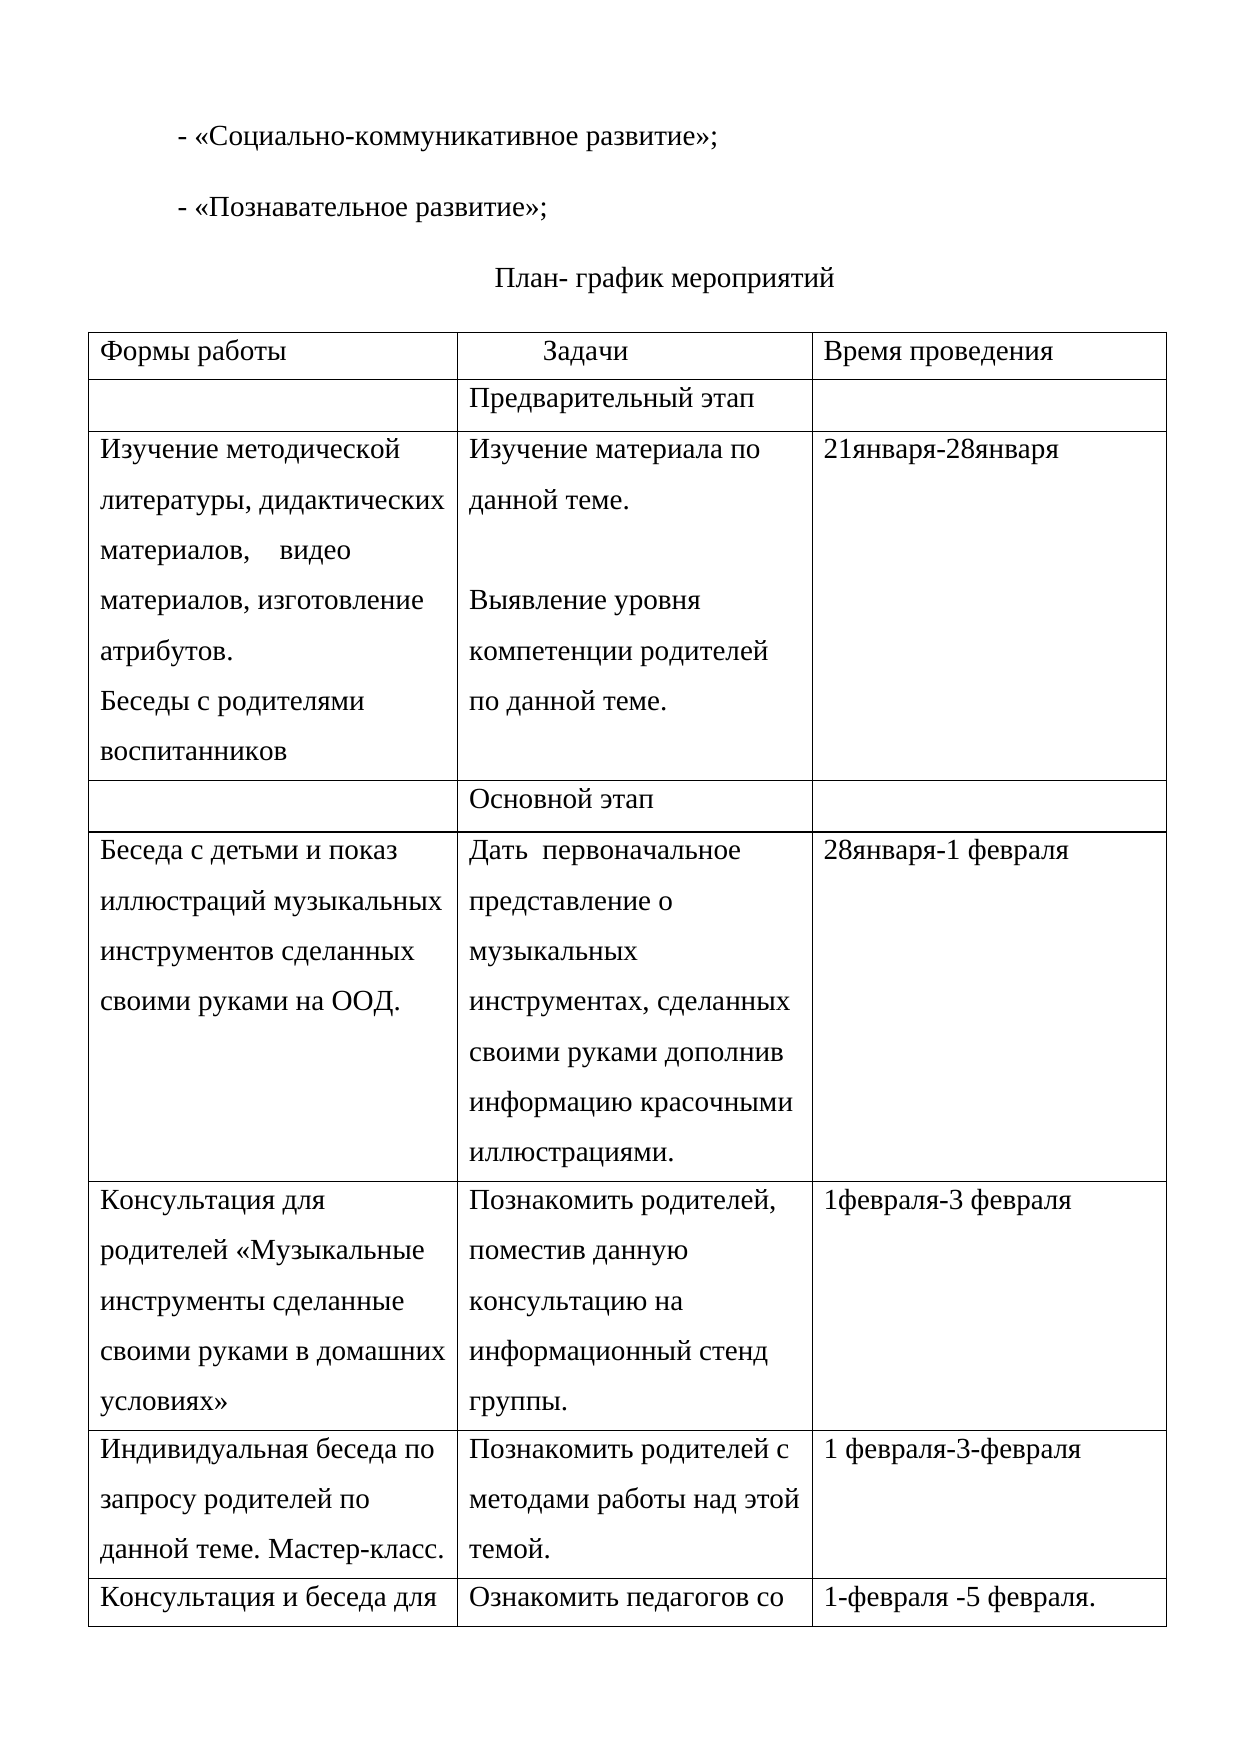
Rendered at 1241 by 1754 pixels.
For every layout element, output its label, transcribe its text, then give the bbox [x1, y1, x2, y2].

table_cell 21января-28января [813, 432, 1166, 780]
text - «Познавательное развитие»; [177, 189, 1152, 223]
table_cell [89, 380, 457, 431]
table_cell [458, 1579, 812, 1626]
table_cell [89, 1579, 457, 1626]
text - «Социально-коммуникативное развитие»; [177, 118, 1152, 152]
table_cell Основной этап [458, 781, 812, 831]
table_cell Дать первоначальное представление о музыкальных инструментах, сделанных своими руками дополнив информацию красочными иллюстрациями. [458, 833, 812, 1181]
table_cell 28января-1 февраля [813, 833, 1166, 1181]
table_cell Познакомить родителей, поместив данную консультацию на информационный стенд группы. [458, 1182, 812, 1430]
text План- график мероприятий [177, 260, 1152, 294]
table_cell Беседа с детьми и показ иллюстраций музыкальных инструментов сделанных своими руками на ООД. [89, 833, 457, 1181]
table_header Время проведения [813, 333, 1166, 379]
table_cell Консультация для родителей «Музыкальные инструменты сделанные своими руками в домашних условиях» [89, 1182, 457, 1430]
table_cell Изучение методической литературы, дидактических материалов, видео материалов, изготовление атрибутов. Беседы с родителями воспитанников [89, 432, 457, 780]
table_header Формы работы [89, 333, 457, 379]
table_cell [813, 380, 1166, 431]
table_cell Изучение материала по данной теме. Выявление уровня компетенции родителей по данной теме. [458, 432, 812, 780]
table_cell Предварительный этап [458, 380, 812, 431]
table_cell [89, 781, 457, 831]
table_header Задачи [458, 333, 812, 379]
table_cell [813, 781, 1166, 831]
table_cell 1февраля-3 февраля [813, 1182, 1166, 1430]
table_cell 1 февраля-3-февраля [813, 1431, 1166, 1578]
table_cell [813, 1579, 1166, 1626]
table_cell Индивидуальная беседа по запросу родителей по данной теме. Мастер-класс. [89, 1431, 457, 1578]
table_cell Познакомить родителей с методами работы над этой темой. [458, 1431, 812, 1578]
